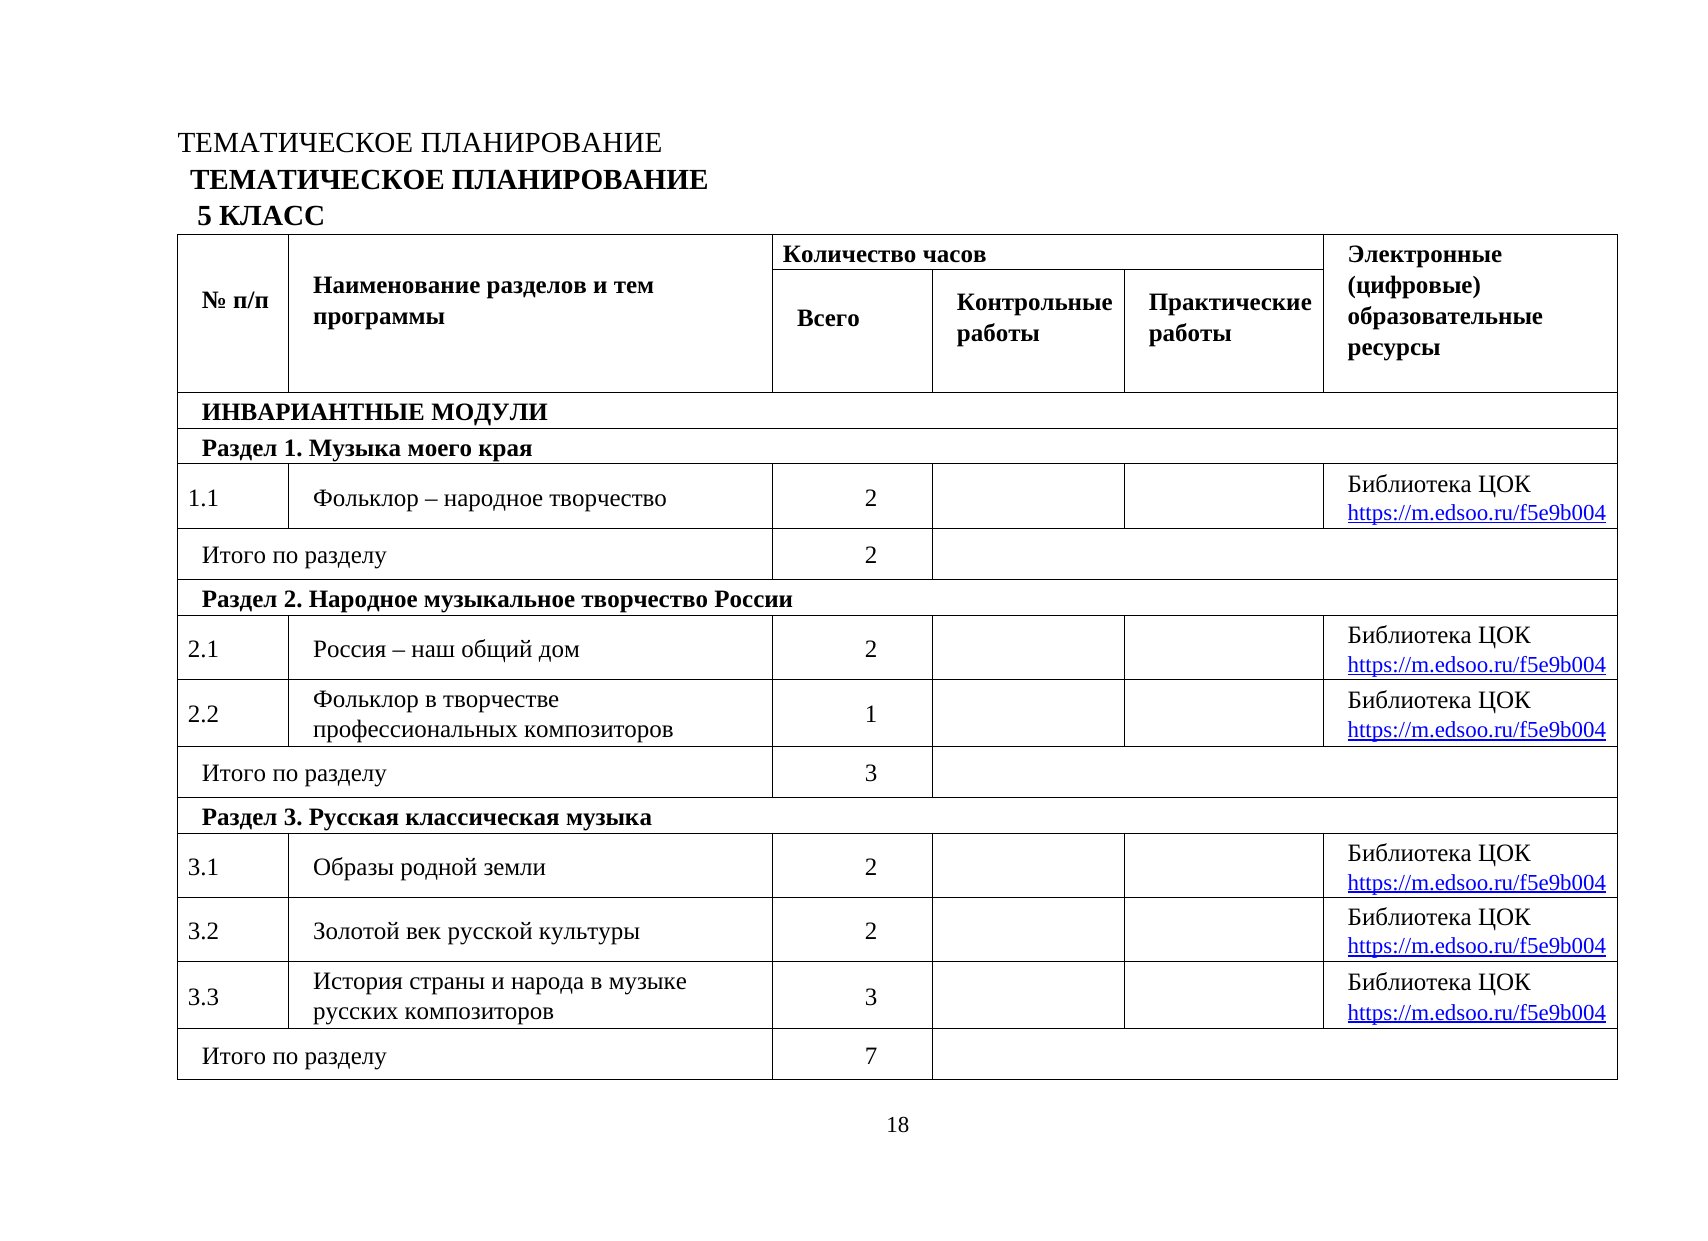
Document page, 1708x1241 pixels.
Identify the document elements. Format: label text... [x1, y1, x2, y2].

table_cell 2 [773, 464, 932, 527]
table_cell [933, 680, 1124, 746]
table_cell Библиотека ЦОК https://m.edsoo.ru/f5e9b004 [1324, 464, 1617, 527]
table_cell 2.2 [178, 680, 288, 746]
table_cell 1.1 [178, 464, 288, 527]
table_cell История страны и народа в музыке русских композиторов [289, 962, 772, 1027]
table_cell 2 [773, 529, 932, 579]
table_cell Раздел 2. Народное музыкальное творчество России [178, 580, 1617, 615]
table_cell [933, 962, 1124, 1027]
table_cell [1125, 834, 1323, 897]
table_cell [933, 616, 1124, 679]
table_cell 3 [773, 747, 932, 797]
table_cell [933, 834, 1124, 897]
table_cell Образы родной земли [289, 834, 772, 897]
table_cell Россия – наш общий дом [289, 616, 772, 679]
table_cell 7 [773, 1029, 932, 1079]
table_cell ИНВАРИАНТНЫЕ МОДУЛИ [178, 393, 1617, 428]
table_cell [1324, 962, 1617, 1027]
table_cell [1125, 616, 1323, 679]
table_header Количество часов [773, 235, 1323, 269]
table_cell Раздел 3. Русская классическая музыка [178, 798, 1617, 833]
table_cell [1125, 962, 1323, 1027]
table_cell 2 [773, 898, 932, 961]
table_cell Золотой век русской культуры [289, 898, 772, 961]
table_cell 3 [773, 962, 932, 1027]
table_cell [933, 747, 1617, 797]
table_cell [933, 529, 1617, 579]
table_header Наименование разделов и тем программы [289, 235, 772, 392]
table_cell Всего [773, 270, 932, 392]
table_cell 1 [773, 680, 932, 746]
subtitle ТЕМАТИЧЕСКОЕ ПЛАНИРОВАНИЕ 5 КЛАСС [190, 162, 711, 231]
text ТЕМАТИЧЕСКОЕ ПЛАНИРОВАНИЕ [177, 126, 1630, 159]
table_header № п/п [178, 235, 288, 392]
table_cell Библиотека ЦОК https://m.edsoo.ru/f5e9b004 [1324, 616, 1617, 679]
table_cell [933, 464, 1124, 527]
table_cell Раздел 1. Музыка моего края [178, 429, 1617, 463]
table_cell [1125, 464, 1323, 527]
table_cell Библиотека ЦОК https://m.edsoo.ru/f5e9b004 [1324, 834, 1617, 897]
table_cell Итого по разделу [178, 747, 772, 797]
table_cell Фольклор – народное творчество [289, 464, 772, 527]
table_cell 3.3 [178, 962, 288, 1027]
table_cell [933, 898, 1124, 961]
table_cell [1324, 898, 1617, 961]
table_cell Библиотека ЦОК https://m.edsoo.ru/f5e9b004 [1324, 680, 1617, 746]
table_cell [933, 1029, 1617, 1079]
table_cell Фольклор в творчестве профессиональных композиторов [289, 680, 772, 746]
table_header Электронные (цифровые) образовательные ресурсы [1324, 235, 1617, 392]
table_cell 2 [773, 616, 932, 679]
table_cell Итого по разделу [178, 1029, 772, 1079]
table_cell [1125, 898, 1323, 961]
table_cell Контрольные работы [933, 270, 1124, 392]
table_cell 3.2 [178, 898, 288, 961]
table_cell 2 [773, 834, 932, 897]
table_cell [1125, 680, 1323, 746]
table_cell 2.1 [178, 616, 288, 679]
table_cell Практические работы [1125, 270, 1323, 392]
table_cell Итого по разделу [178, 529, 772, 579]
table_cell 3.1 [178, 834, 288, 897]
